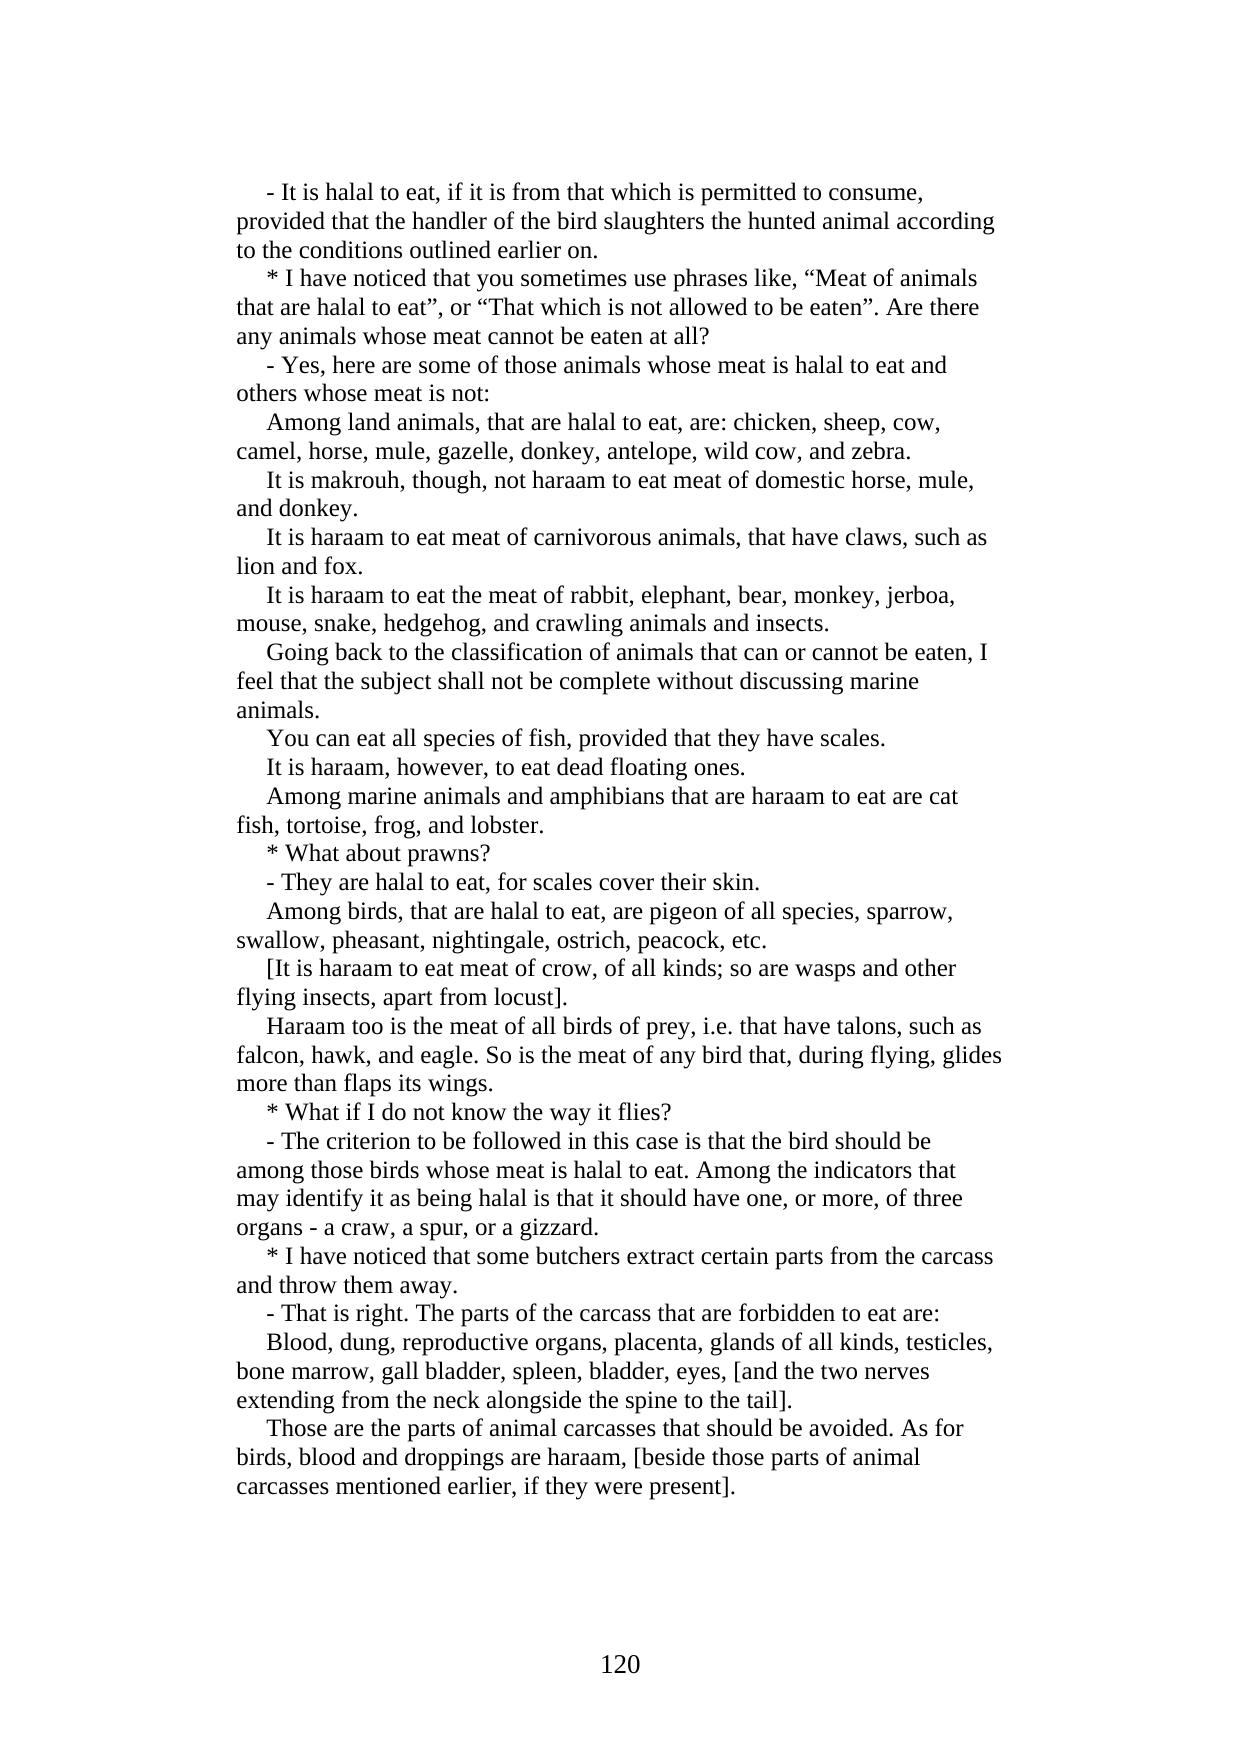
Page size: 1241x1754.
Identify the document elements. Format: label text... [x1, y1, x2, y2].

text - The criterion to be followed in this case is that the bird should be among those birds whose meat is halal to eat. Among the indicators that may identify it as being halal is that it should have one, or more, of three organs - a craw, a spur, or a gizzard. [236, 1126, 1004, 1241]
text Those are the parts of animal carcasses that should be avoided. As for birds, blood and droppings are haraam, [beside those parts of animal carcasses mentioned earlier, if they were present]. [236, 1413, 1004, 1500]
text - They are halal to eat, for scales cover their skin. [236, 867, 1004, 896]
text * What about prawns? [236, 838, 1004, 867]
text - Yes, here are some of those animals whose meat is halal to eat and others whose meat is not: [236, 350, 1004, 407]
text - It is halal to eat, if it is from that which is permitted to consume, provided that the handler of the bird slaughters the hunted animal according to the conditions outlined earlier on. [236, 177, 1004, 263]
text You can eat all species of fish, provided that they have scales. [236, 723, 1004, 752]
text * I have noticed that some butchers extract certain parts from the carcass and throw them away. [236, 1241, 1004, 1298]
text [It is haraam to eat meat of crow, of all kinds; so are wasps and other flying insects, apart from locust]. [236, 953, 1004, 1011]
text Haraam too is the meat of all birds of prey, i.e. that have talons, such as falcon, hawk, and eagle. So is the meat of any bird that, during flying, glides more than flaps its wings. [236, 1011, 1004, 1097]
text Among land animals, that are halal to eat, are: chicken, sheep, cow, camel, horse, mule, gazelle, donkey, antelope, wild cow, and zebra. [236, 407, 1004, 465]
text * I have noticed that you sometimes use phrases like, “Meat of animals that are halal to eat”, or “That which is not allowed to be eaten”. Are there any animals whose meat cannot be eaten at all? [236, 263, 1004, 350]
text * What if I do not know the way it flies? [236, 1097, 1004, 1126]
text It is makrouh, though, not haraam to eat meat of domestic horse, mule, and donkey. [236, 465, 1004, 522]
text It is haraam to eat meat of carnivorous animals, that have claws, such as lion and fox. [236, 522, 1004, 580]
text It is haraam to eat the meat of rabbit, elephant, bear, monkey, jerboa, mouse, snake, hedgehog, and crawling animals and insects. [236, 580, 1004, 637]
text Going back to the classification of animals that can or cannot be eaten, I feel that the subject shall not be complete without discussing marine animals. [236, 637, 1004, 723]
text It is haraam, however, to eat dead floating ones. [236, 752, 1004, 781]
text Blood, dung, reproductive organs, placenta, glands of all kinds, testicles, bone marrow, gall bladder, spleen, bladder, eyes, [and the two nerves extending from the neck alongside the spine to the tail]. [236, 1327, 1004, 1413]
text Among marine animals and amphibians that are haraam to eat are cat fish, tortoise, frog, and lobster. [236, 781, 1004, 838]
text Among birds, that are halal to eat, are pigeon of all species, sparrow, swallow, pheasant, nightingale, ostrich, peacock, etc. [236, 896, 1004, 953]
text - That is right. The parts of the carcass that are forbidden to eat are: [236, 1298, 1004, 1327]
